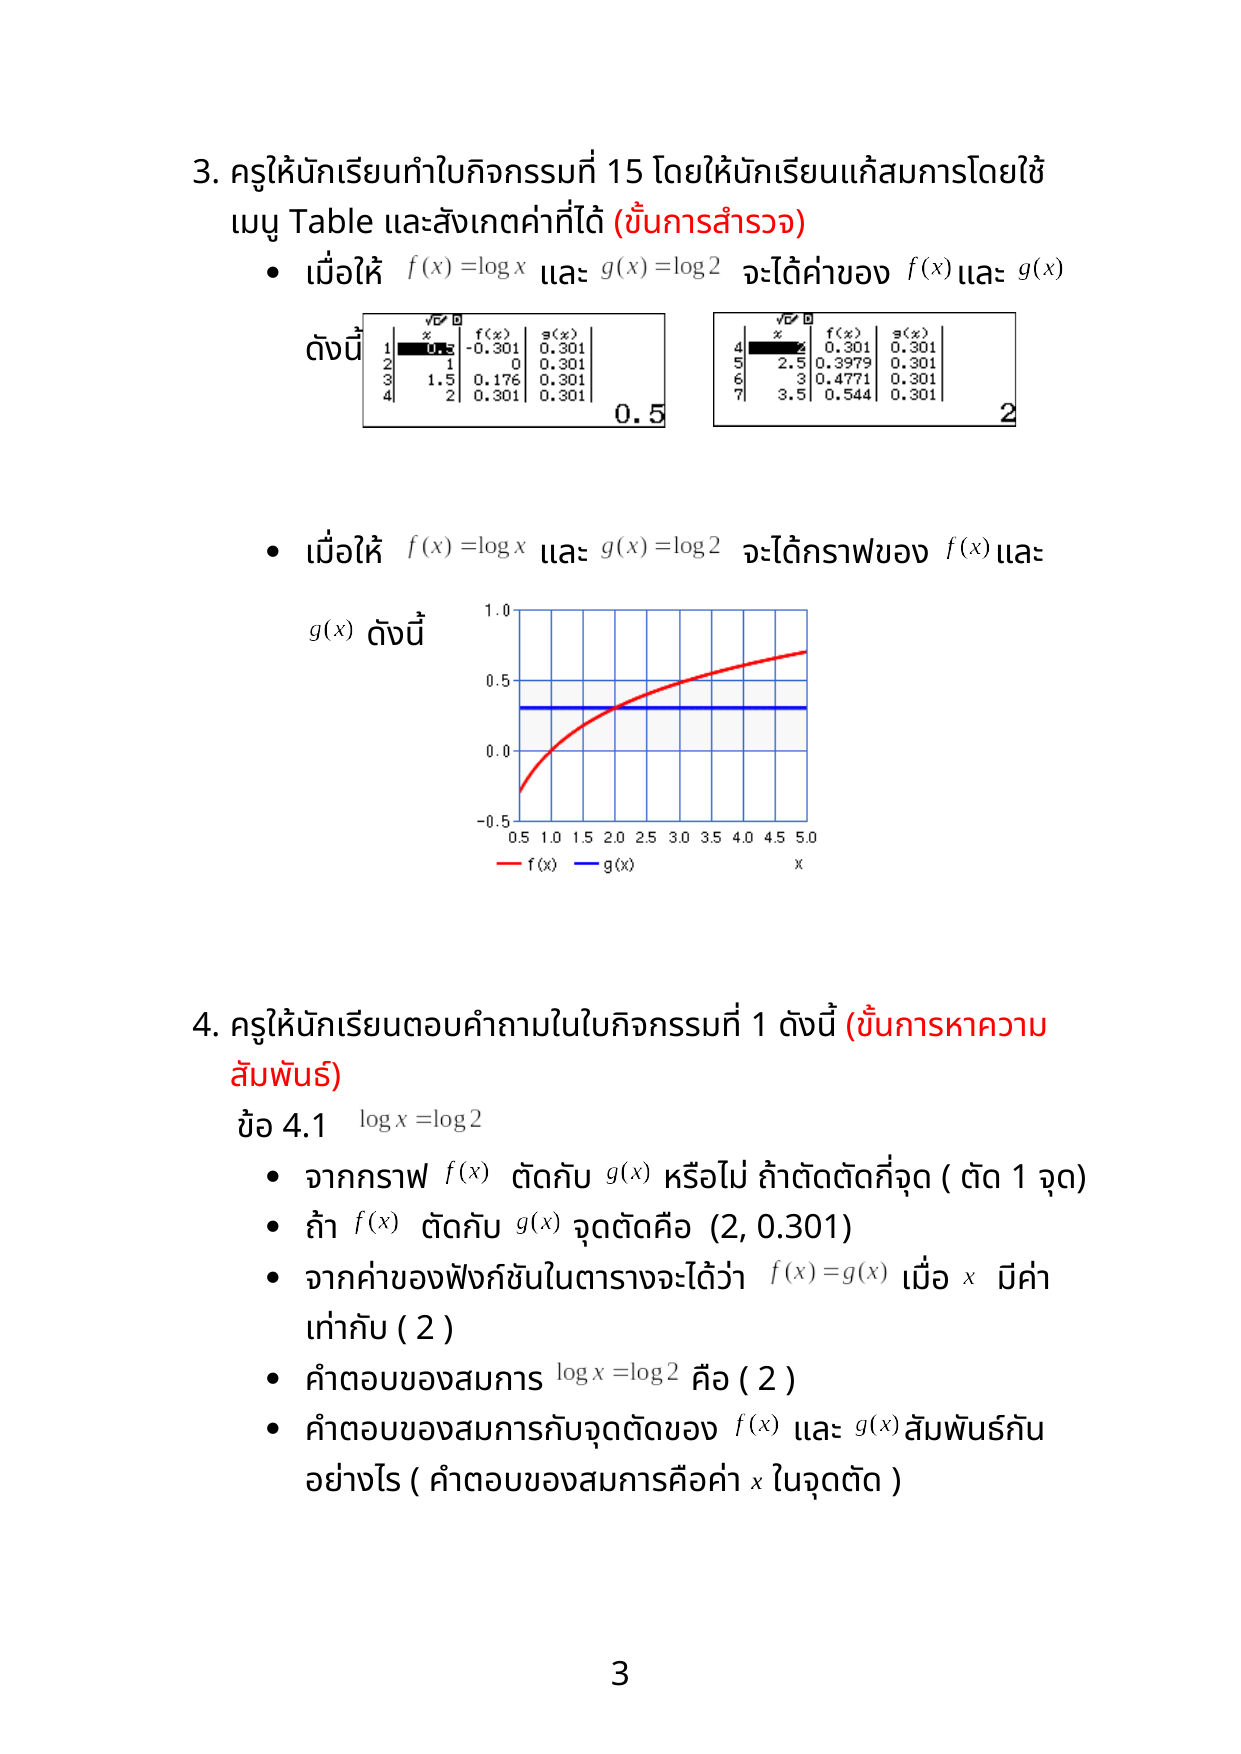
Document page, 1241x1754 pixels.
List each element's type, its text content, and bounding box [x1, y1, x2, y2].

picture [713, 312, 1017, 427]
list ถ้า ตัดกับ จุดตัดคือ (2, 0.301) [267, 1203, 1092, 1254]
text ข้อ 4.1 [148, 1102, 1092, 1152]
picture [461, 593, 848, 883]
picture [362, 313, 666, 428]
list ครูให้นักเรียนทำใบกิจกรรมที่ 15 โดยให้นักเรียนแก้สมการโดยใช้เมนู Table และสังเกตค่าที่ได้ (ขั้นการสำรวจ) [192, 148, 1092, 249]
list คำตอบของสมการ คือ ( 2 ) [267, 1355, 1092, 1405]
list คำตอบของสมการกับจุดตัดของ และ สัมพันธ์กันอย่างไร ( คำตอบของสมการคือค่า ในจุดตัด ) [267, 1405, 1092, 1506]
list จากกราฟ ตัดกับ หรือไม่ ถ้าตัดตัดกี่จุด ( ตัด 1 จุด) [267, 1152, 1092, 1203]
list จากค่าของฟังก์ชันในตารางจะได้ว่า เมื่อ มีค่าเท่ากับ ( 2 ) [267, 1254, 1092, 1355]
list ครูให้นักเรียนตอบคำถามในใบกิจกรรมที่ 1 ดังนี้ (ขั้นการหาความสัมพันธ์) [192, 1001, 1092, 1102]
list เมื่อให้ และ จะได้กราฟของ และ ดังนี้ [267, 528, 1092, 673]
list เมื่อให้ และ จะได้ค่าของ และ ดังนี้ [267, 249, 1092, 375]
